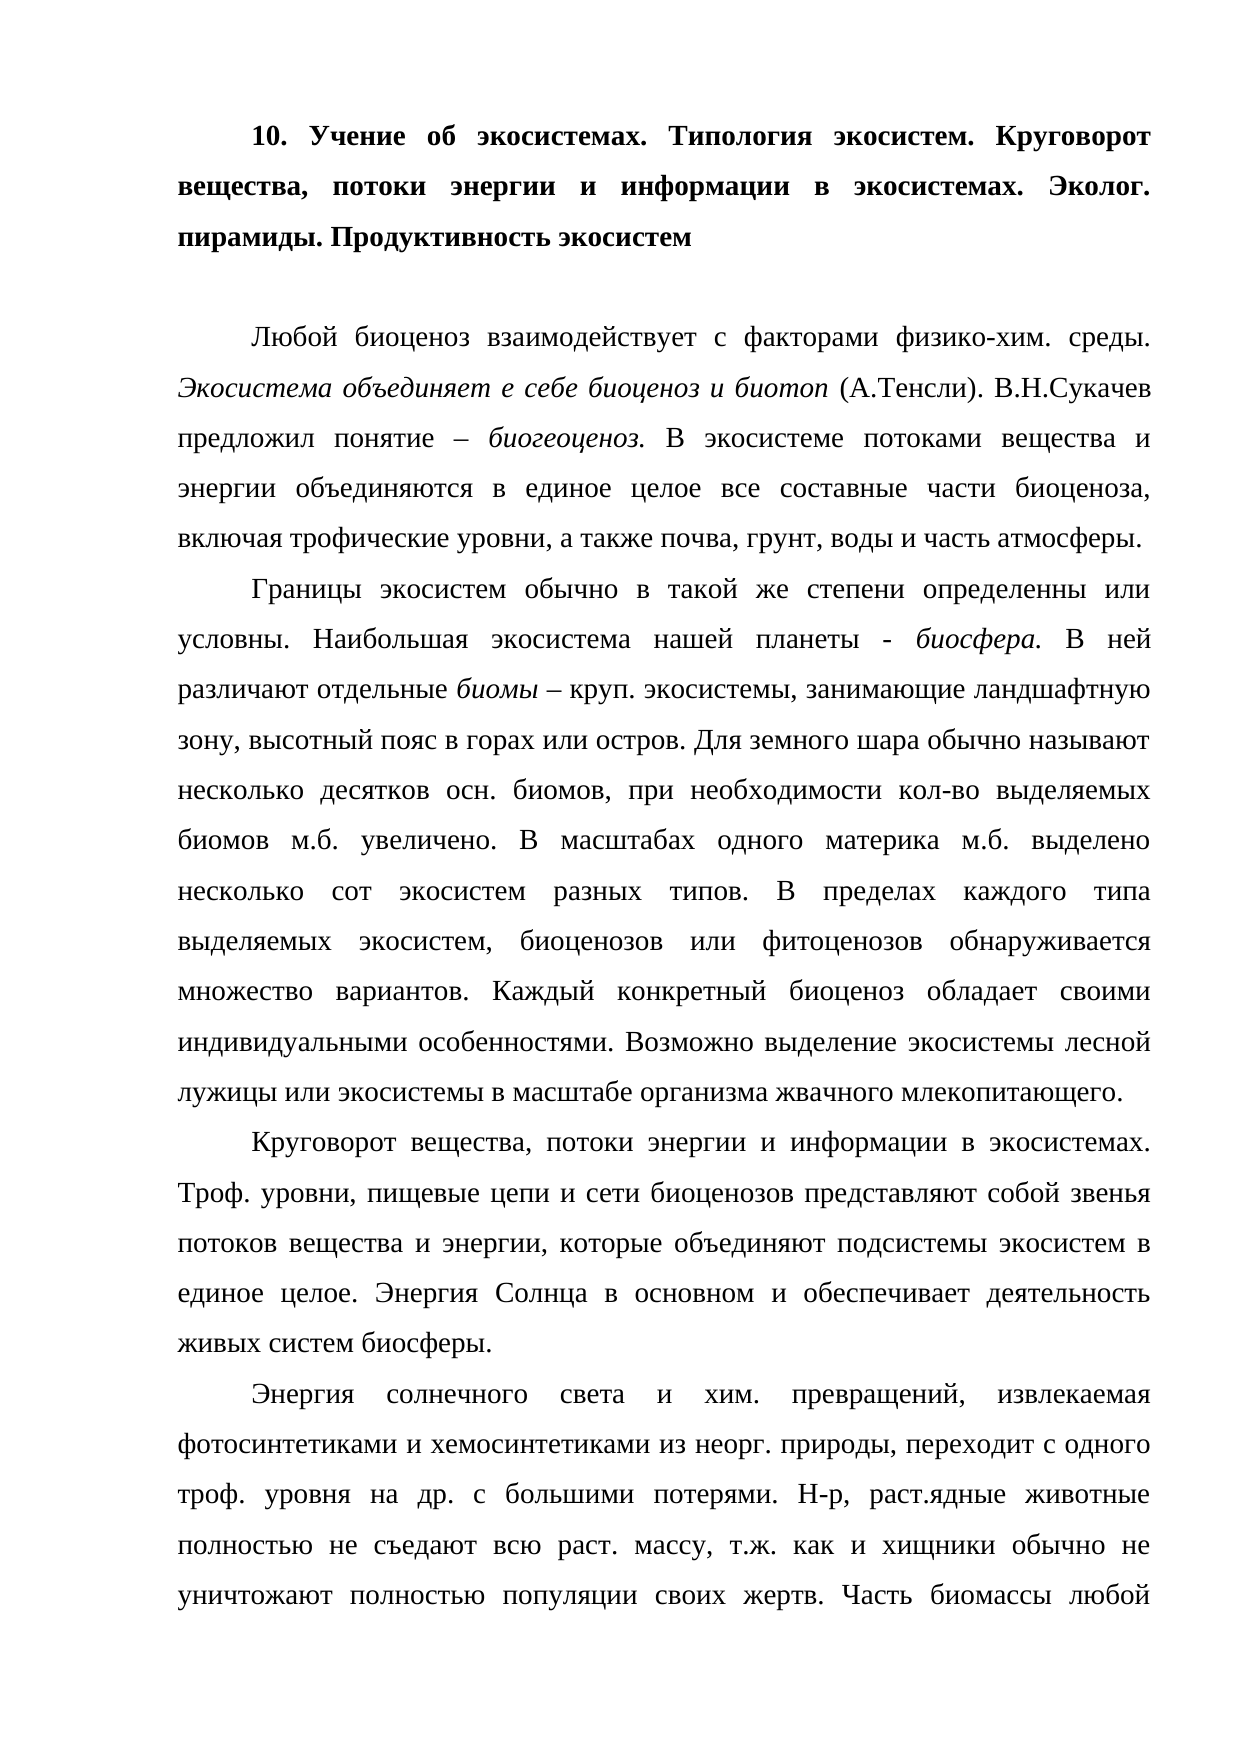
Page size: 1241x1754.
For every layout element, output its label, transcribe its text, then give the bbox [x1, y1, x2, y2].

text Границы экосистем обычно в такой же степени определенны или условны. Наибольшая экосистема нашей планеты - биосфера. В ней различают отдельные биомы – круп. экосистемы, занимающие ландшафтную зону, высотный пояс в горах или остров. Для земного шара обычно называют несколько десятков осн. биомов, при необходимости кол-во выделяемых биомов м.б. увеличено. В масштабах одного материка м.б. выделено несколько сот экосистем разных типов. В пределах каждого типа выделяемых экосистем, биоценозов или фитоценозов обнаруживается множество вариантов. Каждый конкретный биоценоз обладает своими индивидуальными особенностями. Возможно выделение экосистемы лесной лужицы или экосистемы в масштабе организма жвачного млекопитающего. [177, 571, 1152, 1108]
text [177, 1376, 1152, 1611]
text Любой биоценоз взаимодействует с факторами физико-хим. среды. Экосистема объединяет е себе биоценоз и биотоп (А.Тенсли). В.Н.Сукачев предложил понятие – биогеоценоз. В экосистеме потоками вещества и энергии объединяются в единое целое все составные части биоценоза, включая трофические уровни, а также почва, грунт, воды и часть атмосферы. [177, 319, 1152, 554]
text Круговорот вещества, потоки энергии и информации в экосистемах. Троф. уровни, пищевые цепи и сети биоценозов представляют собой звенья потоков вещества и энергии, которые объединяют подсистемы экосистем в единое целое. Энергия Солнца в основном и обеспечивает деятельность живых систем биосферы. [177, 1124, 1152, 1359]
text 10. Учение об экосистемах. Типология экосистем. Круговорот вещества, потоки энергии и информации в экосистемах. Эколог. пирамиды. Продуктивность экосистем [177, 118, 1152, 252]
